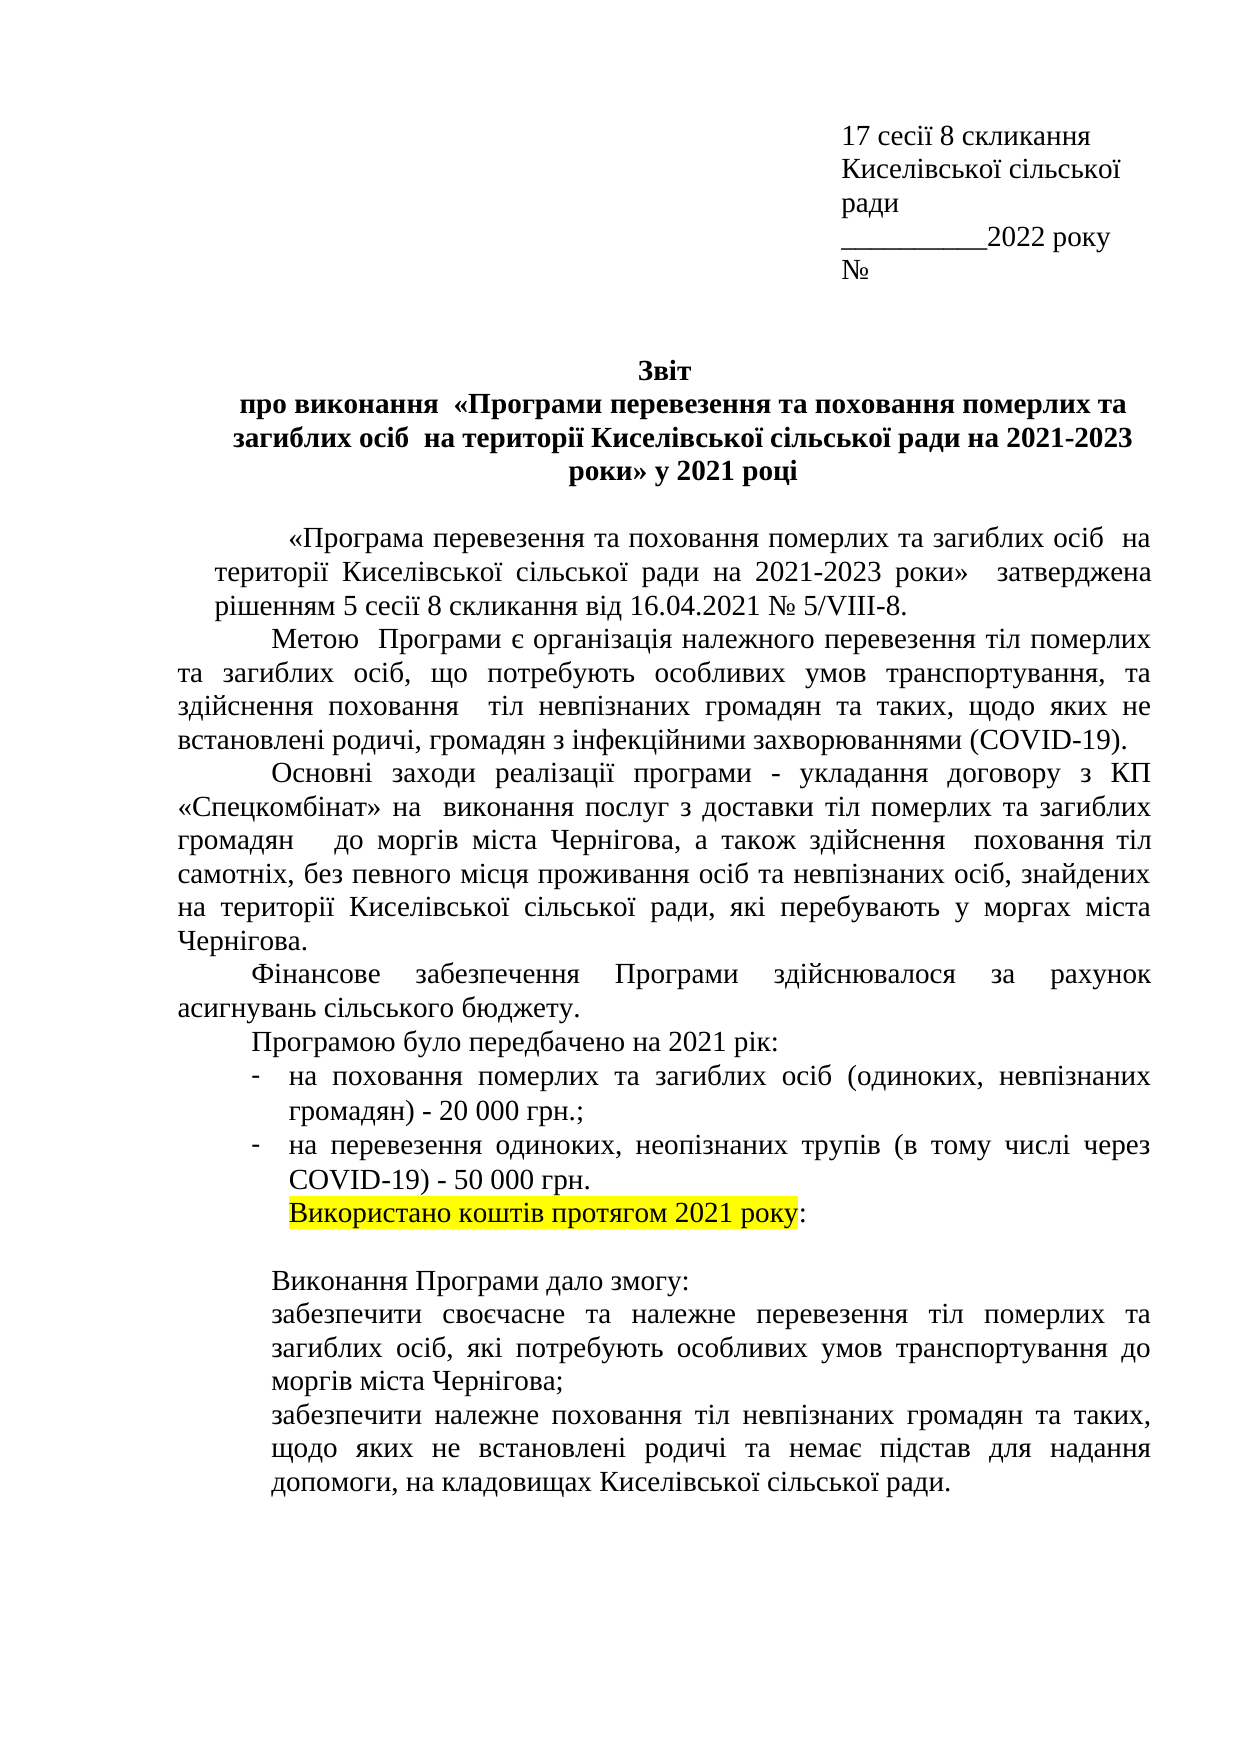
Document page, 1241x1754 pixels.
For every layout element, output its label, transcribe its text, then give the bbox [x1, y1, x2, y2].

list на перевезення одиноких, неопізнаних трупів (в тому числі через COVID-19) - 50 000 грн. [251, 1126, 1152, 1196]
text «Програма перевезення та поховання померлих та загиблих осіб на території Киселівської сільської ради на 2021-2023 роки» затверджена рішенням 5 сесії 8 скликання від 16.04.2021 № 5/VІІІ-8. [214, 521, 1152, 621]
text Метою Програми є організація належного перевезення тіл померлих та загиблих осіб, що потребують особливих умов транспортування, та здійснення поховання тіл невпізнаних громадян та таких, щодо яких не встановлені родичі, громадян з інфекційними захворюваннями (COVID-19). [177, 621, 1152, 755]
text __________2022 року [841, 219, 1152, 252]
text Основні заходи реалізації програми - укладання договору з КП «Спецкомбінат» на виконання послуг з доставки тіл померлих та загиблих громадян до моргів міста Чернігова, а також здійснення поховання тіл самотніх, без певного місця проживання осіб та невпізнаних осіб, знайдених на території Киселівської сільської ради, які перебувають у моргах міста Чернігова. [177, 755, 1152, 957]
text забезпечити своєчасне та належне перевезення тіл померлих та загиблих осіб, які потребують особливих умов транспортування до моргів міста Чернігова; [271, 1296, 1152, 1397]
list на поховання померлих та загиблих осіб (одиноких, невпізнаних громадян) - 20 000 грн.; [251, 1057, 1152, 1126]
text № [841, 252, 1152, 286]
text Виконання Програми дало змогу: [177, 1263, 1152, 1296]
list Програмою було передбачено на 2021 рік: [177, 1024, 1152, 1057]
text забезпечити належне поховання тіл невпізнаних громадян та таких, щодо яких не встановлені родичі та немає підстав для надання допомоги, на кладовищах Киселівської сільської ради. [271, 1397, 1152, 1497]
text про виконання «Програми перевезення та поховання померлих та загиблих осіб на території Киселівської сільської ради на 2021-2023 роки» у 2021 році [214, 386, 1152, 487]
list Використано коштів протягом 2021 року: [798, 1196, 1152, 1229]
text 17 сесії 8 скликання Киселівської сільської ради [841, 118, 1152, 219]
list Фінансове забезпечення Програми здійснювалося за рахунок асигнувань сільського бюджету. [177, 957, 1152, 1024]
text Звіт [177, 353, 1152, 386]
